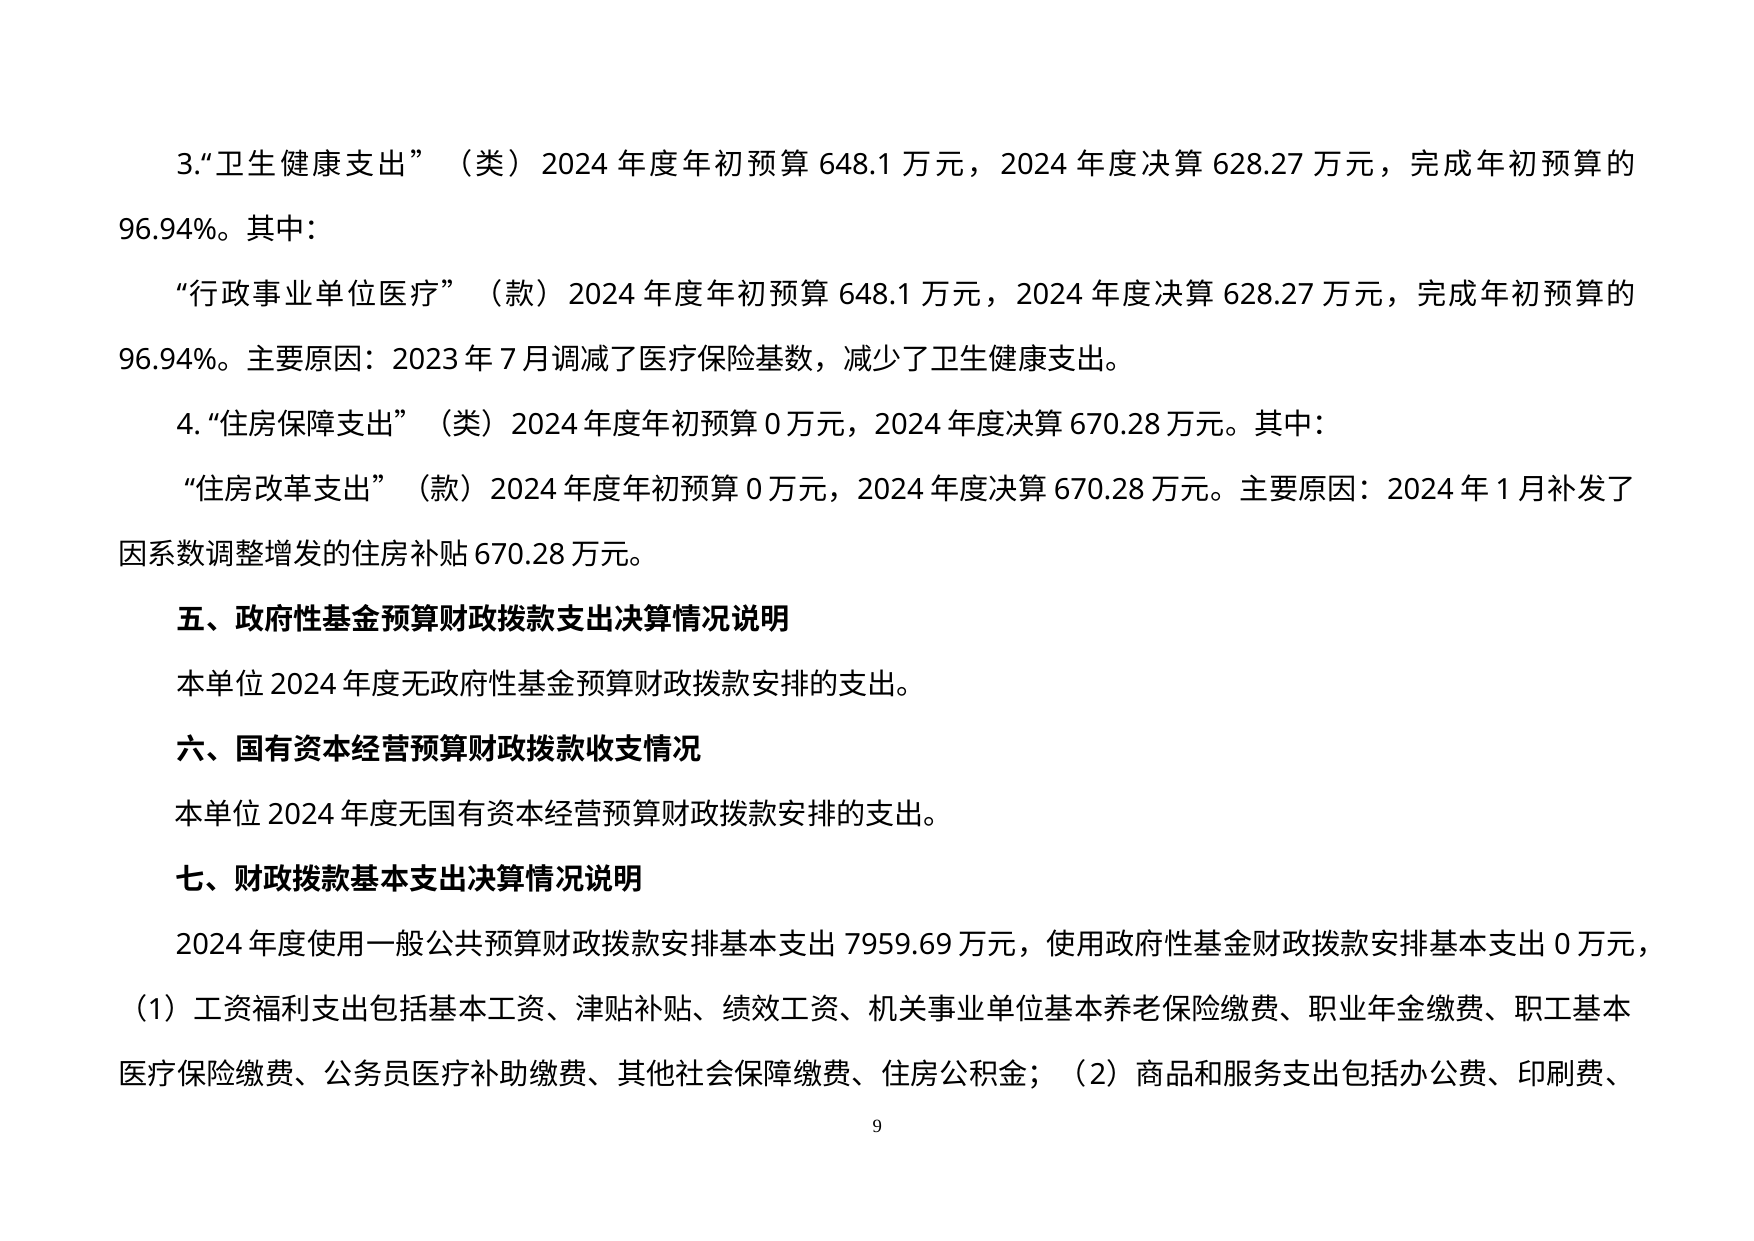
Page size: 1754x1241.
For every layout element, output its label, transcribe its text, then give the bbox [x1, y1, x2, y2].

text 六、国有资本经营预算财政拨款收支情况 [118, 714, 1636, 779]
text 4. “住房保障支出”（类）2024年度年初预算0万元，2024年度决算670.28万元。其中： [118, 389, 1636, 454]
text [118, 909, 1636, 1104]
text 本单位2024年度无国有资本经营预算财政拨款安排的支出。 [118, 779, 1636, 844]
text 本单位2024年度无政府性基金预算财政拨款安排的支出。 [118, 649, 1636, 714]
text 3.“卫生健康支出”（类）2024年度年初预算648.1万元，2024年度决算628.27万元，完成年初预算的96.94%。其中： [118, 129, 1636, 259]
text “行政事业单位医疗”（款）2024年度年初预算648.1万元，2024年度决算628.27万元，完成年初预算的96.94%。主要原因：2023年7月调减了医疗保险基数，减少了卫生健康支出。 [118, 259, 1636, 389]
text 七、财政拨款基本支出决算情况说明 [118, 844, 1636, 909]
text 五、政府性基金预算财政拨款支出决算情况说明 [118, 584, 1636, 649]
text “住房改革支出”（款）2024年度年初预算0万元，2024年度决算670.28万元。主要原因：2024年1月补发了因系数调整增发的住房补贴670.28万元。 [118, 454, 1636, 584]
